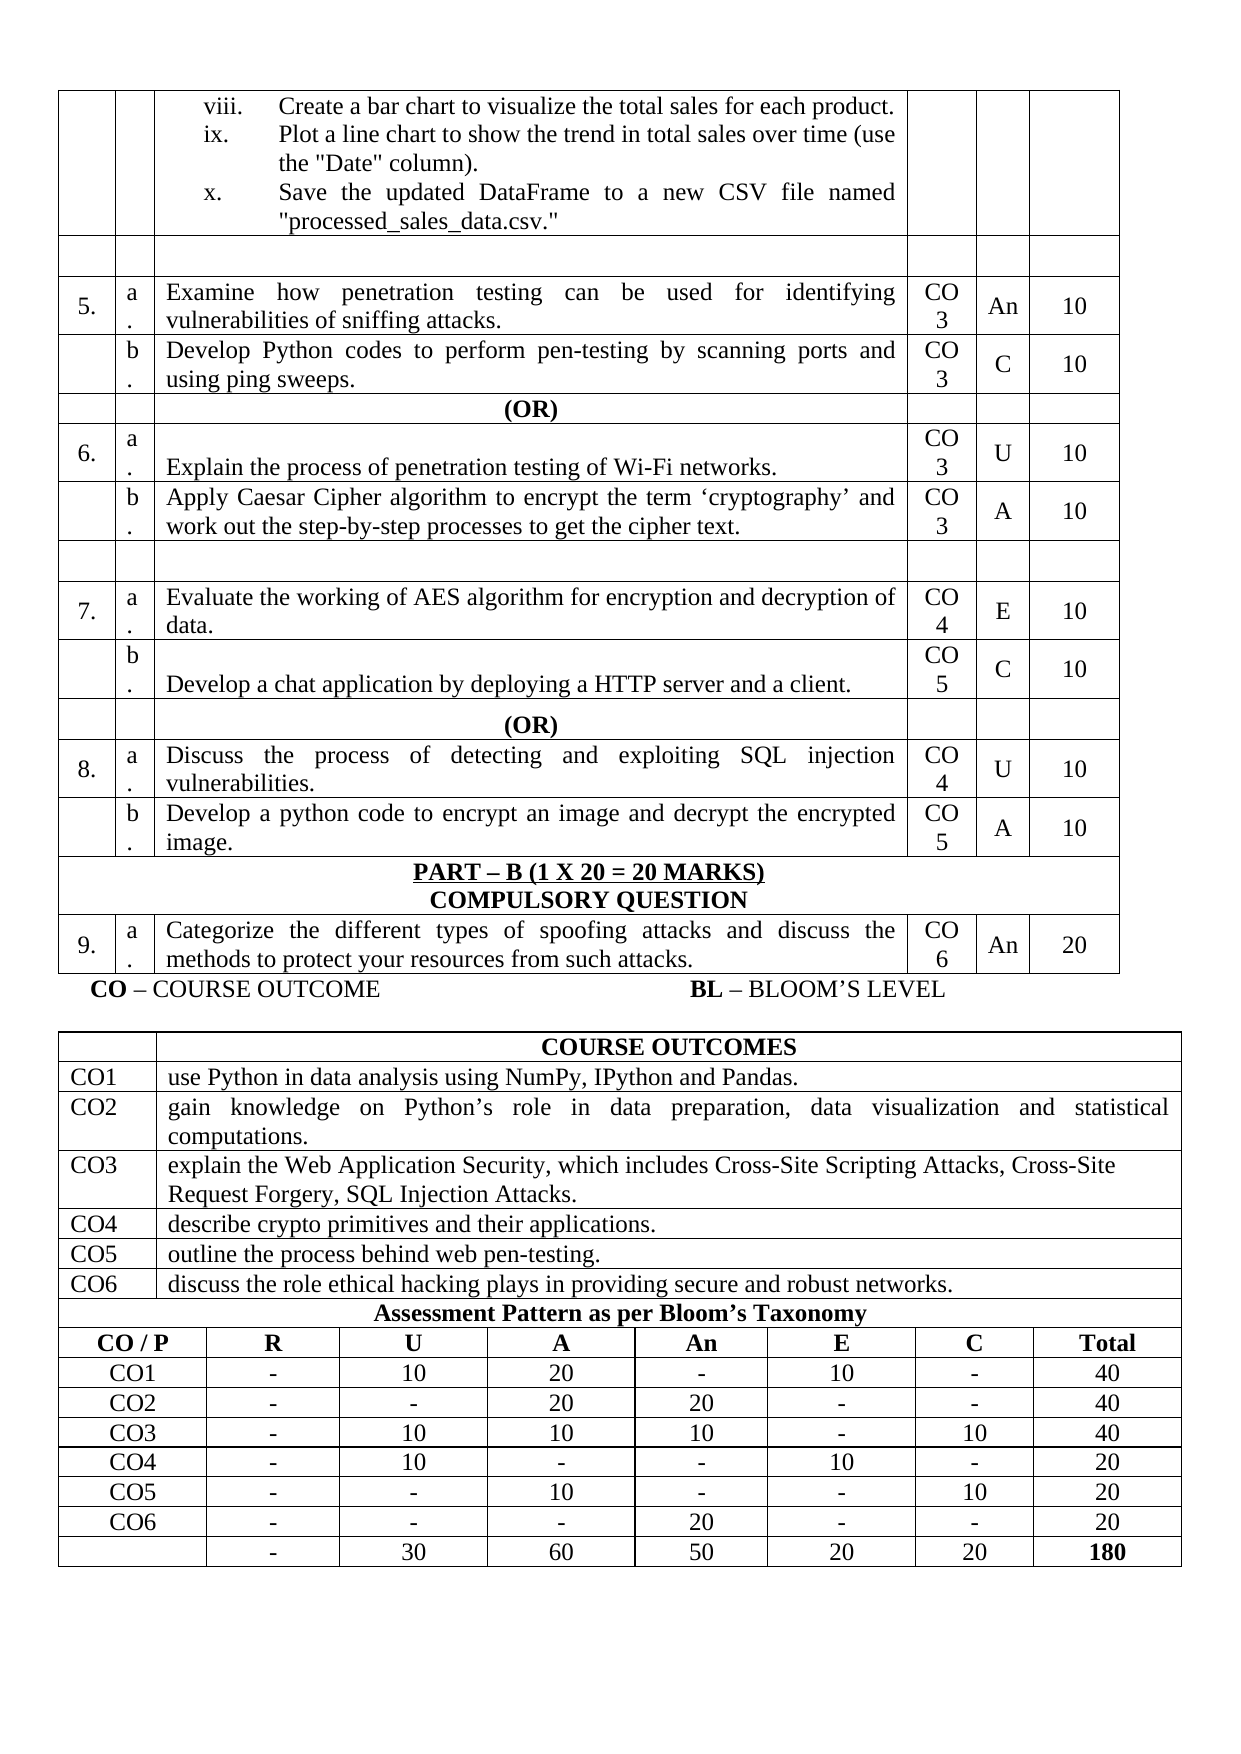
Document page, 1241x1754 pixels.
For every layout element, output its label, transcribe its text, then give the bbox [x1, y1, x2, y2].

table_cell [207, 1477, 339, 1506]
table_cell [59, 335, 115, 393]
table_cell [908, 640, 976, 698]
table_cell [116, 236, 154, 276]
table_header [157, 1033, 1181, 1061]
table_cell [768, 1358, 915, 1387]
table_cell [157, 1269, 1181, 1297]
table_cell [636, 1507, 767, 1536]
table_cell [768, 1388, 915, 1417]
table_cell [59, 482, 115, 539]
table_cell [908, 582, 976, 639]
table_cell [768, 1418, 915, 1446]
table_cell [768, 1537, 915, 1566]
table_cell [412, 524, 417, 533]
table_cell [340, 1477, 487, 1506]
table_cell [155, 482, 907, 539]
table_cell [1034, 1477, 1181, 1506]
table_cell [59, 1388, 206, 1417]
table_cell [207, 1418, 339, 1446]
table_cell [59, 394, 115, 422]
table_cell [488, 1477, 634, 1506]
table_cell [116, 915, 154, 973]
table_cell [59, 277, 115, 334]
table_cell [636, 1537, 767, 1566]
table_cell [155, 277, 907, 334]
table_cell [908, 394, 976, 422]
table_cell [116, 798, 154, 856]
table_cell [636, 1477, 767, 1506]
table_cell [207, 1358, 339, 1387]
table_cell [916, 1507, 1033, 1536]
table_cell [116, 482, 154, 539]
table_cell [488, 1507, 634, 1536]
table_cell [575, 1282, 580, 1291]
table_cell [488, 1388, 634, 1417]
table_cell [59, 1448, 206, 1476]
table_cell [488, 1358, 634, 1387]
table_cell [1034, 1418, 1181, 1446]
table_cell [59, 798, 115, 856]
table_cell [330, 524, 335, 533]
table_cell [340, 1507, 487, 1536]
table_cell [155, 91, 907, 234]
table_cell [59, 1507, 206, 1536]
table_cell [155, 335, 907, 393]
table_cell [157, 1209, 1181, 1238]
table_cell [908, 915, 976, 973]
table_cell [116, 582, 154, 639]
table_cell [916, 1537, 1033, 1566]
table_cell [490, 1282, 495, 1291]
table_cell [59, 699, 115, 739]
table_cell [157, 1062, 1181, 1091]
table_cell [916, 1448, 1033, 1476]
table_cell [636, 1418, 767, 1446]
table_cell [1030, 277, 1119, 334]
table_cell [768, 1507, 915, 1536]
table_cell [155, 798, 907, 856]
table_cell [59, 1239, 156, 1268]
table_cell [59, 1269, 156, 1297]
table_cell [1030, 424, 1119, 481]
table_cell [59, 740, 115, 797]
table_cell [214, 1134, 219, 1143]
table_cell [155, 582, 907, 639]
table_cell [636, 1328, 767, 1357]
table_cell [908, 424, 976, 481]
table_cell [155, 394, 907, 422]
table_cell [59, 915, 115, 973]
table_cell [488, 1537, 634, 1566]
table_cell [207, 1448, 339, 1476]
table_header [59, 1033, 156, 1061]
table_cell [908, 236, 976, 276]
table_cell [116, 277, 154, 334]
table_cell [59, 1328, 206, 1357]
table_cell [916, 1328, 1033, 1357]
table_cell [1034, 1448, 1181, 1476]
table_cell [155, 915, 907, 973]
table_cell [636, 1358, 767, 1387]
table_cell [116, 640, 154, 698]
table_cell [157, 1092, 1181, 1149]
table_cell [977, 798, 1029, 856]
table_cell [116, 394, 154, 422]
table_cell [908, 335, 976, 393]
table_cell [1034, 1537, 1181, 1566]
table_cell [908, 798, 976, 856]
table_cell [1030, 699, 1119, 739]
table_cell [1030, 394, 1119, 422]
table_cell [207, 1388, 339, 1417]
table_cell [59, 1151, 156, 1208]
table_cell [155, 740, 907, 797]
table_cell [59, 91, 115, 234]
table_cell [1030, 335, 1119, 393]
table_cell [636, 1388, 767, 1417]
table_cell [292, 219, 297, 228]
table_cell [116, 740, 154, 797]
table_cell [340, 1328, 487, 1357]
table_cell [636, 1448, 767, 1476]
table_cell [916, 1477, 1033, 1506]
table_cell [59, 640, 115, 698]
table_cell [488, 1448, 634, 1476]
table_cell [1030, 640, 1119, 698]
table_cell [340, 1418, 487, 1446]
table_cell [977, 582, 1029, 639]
text CO – COURSE OUTCOME BL – BLOOM’S LEVEL [90, 974, 1150, 1003]
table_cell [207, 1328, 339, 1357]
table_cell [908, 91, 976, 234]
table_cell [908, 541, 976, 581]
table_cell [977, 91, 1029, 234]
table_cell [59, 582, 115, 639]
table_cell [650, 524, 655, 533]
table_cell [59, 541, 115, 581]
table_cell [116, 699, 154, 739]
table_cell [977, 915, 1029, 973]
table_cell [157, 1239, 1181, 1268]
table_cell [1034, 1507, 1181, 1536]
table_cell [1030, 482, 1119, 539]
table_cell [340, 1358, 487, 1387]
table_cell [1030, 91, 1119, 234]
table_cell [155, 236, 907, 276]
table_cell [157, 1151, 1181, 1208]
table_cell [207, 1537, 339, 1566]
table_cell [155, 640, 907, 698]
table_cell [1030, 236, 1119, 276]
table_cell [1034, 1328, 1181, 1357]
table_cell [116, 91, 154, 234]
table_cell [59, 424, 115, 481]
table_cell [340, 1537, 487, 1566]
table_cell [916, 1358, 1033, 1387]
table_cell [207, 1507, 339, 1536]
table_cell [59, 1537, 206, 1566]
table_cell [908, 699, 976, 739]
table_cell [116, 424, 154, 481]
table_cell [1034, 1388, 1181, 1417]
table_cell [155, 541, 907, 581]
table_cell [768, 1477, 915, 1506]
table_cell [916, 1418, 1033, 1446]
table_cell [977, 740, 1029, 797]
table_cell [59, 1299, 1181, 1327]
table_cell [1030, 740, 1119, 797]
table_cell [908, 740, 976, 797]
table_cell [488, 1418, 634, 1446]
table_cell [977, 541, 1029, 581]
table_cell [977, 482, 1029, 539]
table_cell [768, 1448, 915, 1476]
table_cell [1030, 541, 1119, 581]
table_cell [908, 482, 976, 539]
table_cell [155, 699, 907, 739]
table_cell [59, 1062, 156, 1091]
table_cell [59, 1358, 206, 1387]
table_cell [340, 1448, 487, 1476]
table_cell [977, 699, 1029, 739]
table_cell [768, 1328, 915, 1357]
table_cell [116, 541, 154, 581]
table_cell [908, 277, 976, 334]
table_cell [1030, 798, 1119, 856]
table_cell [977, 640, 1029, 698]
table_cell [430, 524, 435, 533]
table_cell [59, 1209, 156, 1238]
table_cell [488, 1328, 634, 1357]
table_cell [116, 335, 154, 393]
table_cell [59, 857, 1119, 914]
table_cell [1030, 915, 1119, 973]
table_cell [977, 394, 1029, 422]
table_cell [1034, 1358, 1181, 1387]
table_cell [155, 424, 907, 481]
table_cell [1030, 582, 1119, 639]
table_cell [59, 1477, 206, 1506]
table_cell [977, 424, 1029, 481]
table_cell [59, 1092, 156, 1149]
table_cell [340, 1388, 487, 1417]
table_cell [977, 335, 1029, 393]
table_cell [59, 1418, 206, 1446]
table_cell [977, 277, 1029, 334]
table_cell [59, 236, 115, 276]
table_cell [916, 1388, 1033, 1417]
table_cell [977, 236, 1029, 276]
